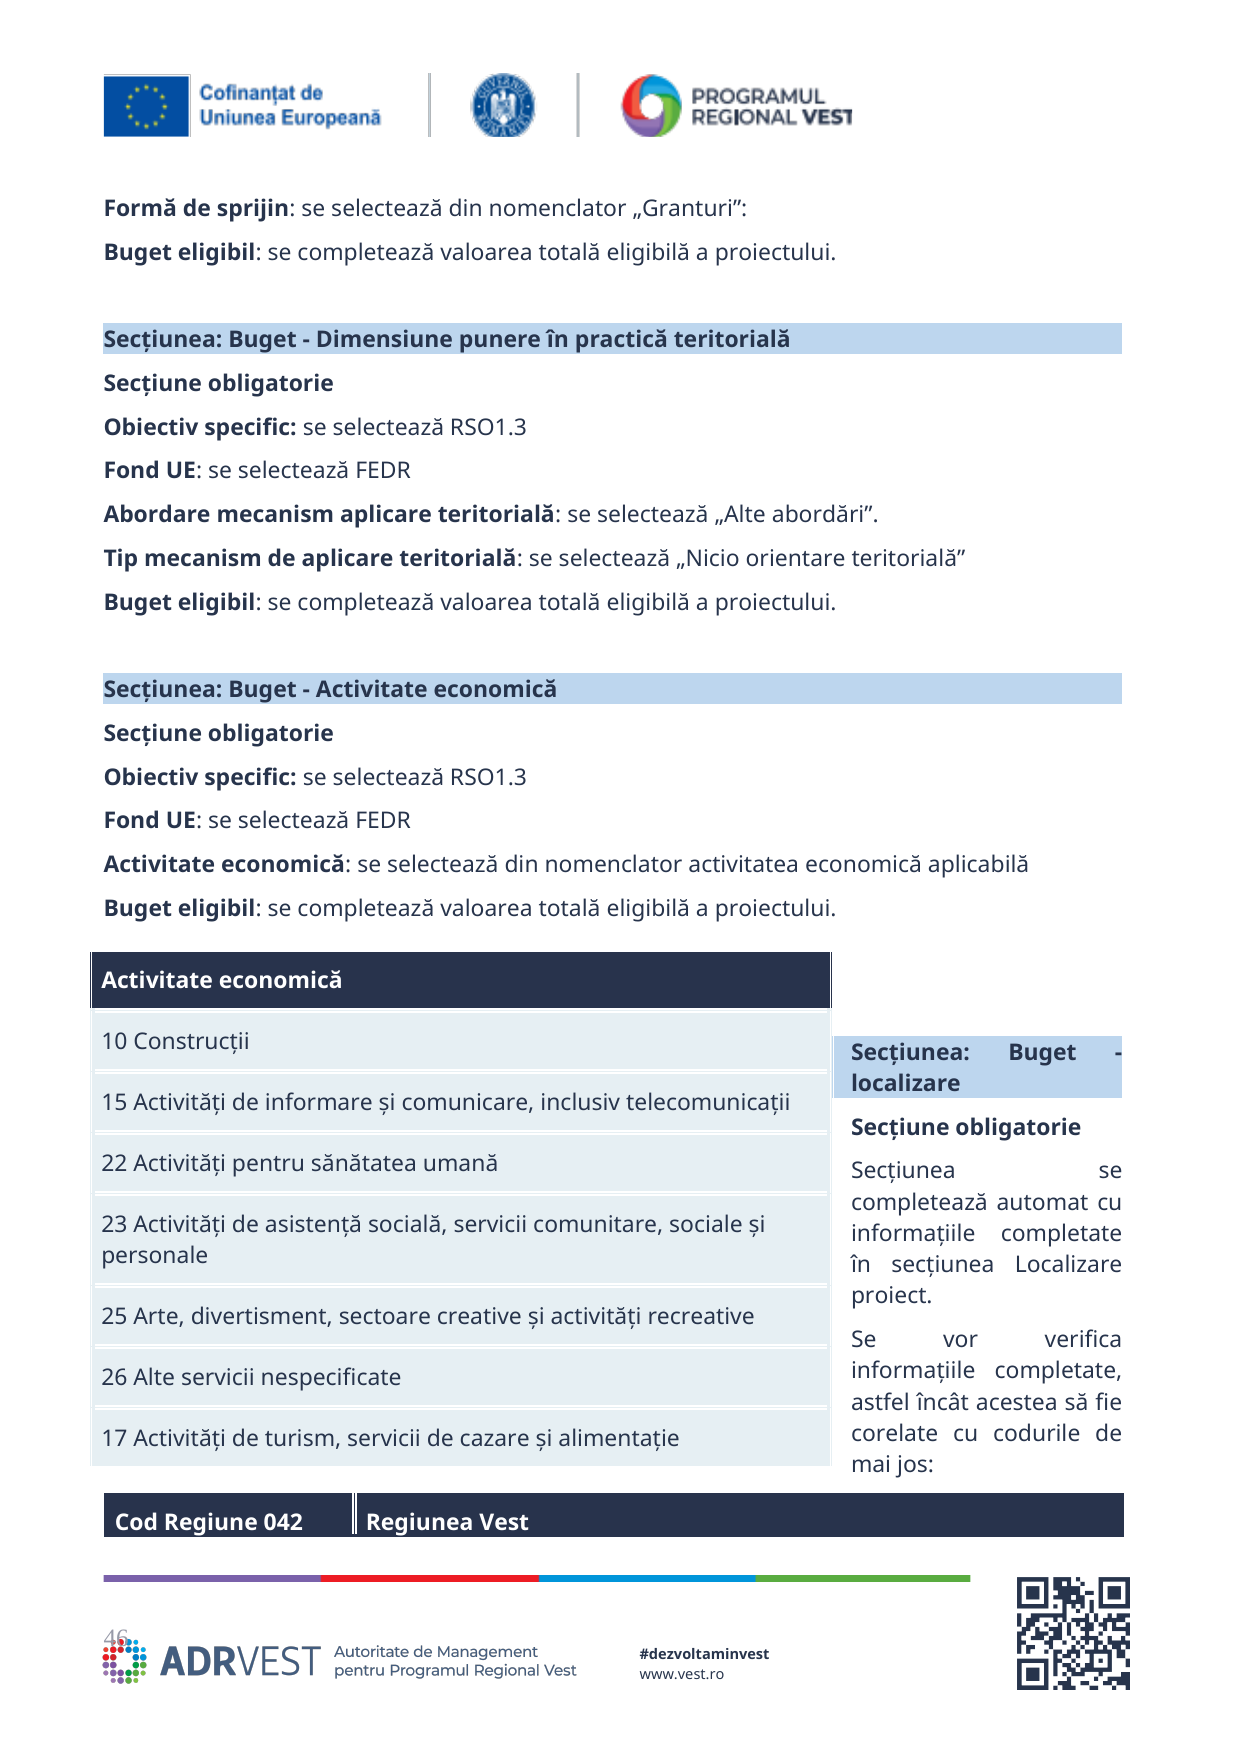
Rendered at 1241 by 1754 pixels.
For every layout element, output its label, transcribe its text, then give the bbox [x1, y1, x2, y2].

table_cell 10 Construcții [90, 1008, 832, 1069]
table_header Regiunea Vest [354, 1493, 1124, 1537]
text Obiectiv specific: se selectează RSO1.3 [103, 411, 1122, 442]
text Secțiunea: Buget - Dimensiune punere în practică teritorială [103, 323, 1122, 354]
table_cell 22 Activități pentru sănătatea umană [90, 1130, 832, 1191]
text Buget eligibil: se completează valoarea totală eligibilă a proiectului. [103, 236, 1122, 267]
text Secţiune obligatorie [103, 717, 1122, 748]
text Fond UE: se selectează FEDR [103, 804, 1122, 836]
text Secţiunea: Buget - Activitate economică [103, 673, 1122, 704]
table_cell 17 Activități de turism, servicii de cazare și alimentație [90, 1405, 832, 1466]
text Secțiune obligatorie [103, 367, 1122, 398]
text Se vor verifica informațiile completate, astfel încât acestea să fie corelate cu codurile de mai jos: [103, 1323, 1122, 1479]
text Tip mecanism de aplicare teritorială: se selectează „Nicio orientare teritorială” [103, 542, 1122, 573]
text Secţiune obligatorie [834, 1111, 1122, 1142]
text Abordare mecanism aplicare teritorială: se selectează „Alte abordări”. [103, 498, 1122, 529]
text Obiectiv specific: se selectează RSO1.3 [103, 761, 1122, 792]
table_cell 26 Alte servicii nespecificate [90, 1344, 832, 1405]
table_header Activitate economică [92, 952, 830, 1008]
picture [1008, 1568, 1139, 1699]
text Fond UE: se selectează FEDR [103, 454, 1122, 486]
text Secţiunea: Buget - localizare [834, 1036, 1122, 1098]
text Buget eligibil: se completează valoarea totală eligibilă a proiectului. [103, 892, 1122, 923]
text Buget eligibil: se completează valoarea totală eligibilă a proiectului. [103, 586, 1122, 617]
picture [119, 1636, 125, 1645]
text Activitate economică: se selectează din nomenclator activitatea economică aplicabilă [103, 848, 1122, 879]
table_header Cod Regiune 042 [104, 1493, 354, 1537]
table_cell 15 Activități de informare și comunicare, inclusiv telecomunicații [90, 1069, 832, 1130]
table_cell 25 Arte, divertisment, sectoare creative și activități recreative [90, 1283, 832, 1344]
text Secțiunea se completează automat cu informațiile completate în secțiunea Localizare proiect. [834, 1154, 1122, 1311]
picture [93, 1636, 582, 1687]
table_cell 23 Activități de asistență socială, servicii comunitare, sociale și personale [90, 1191, 832, 1283]
text Formă de sprijin: se selectează din nomenclator „Granturi”: [103, 192, 1122, 223]
